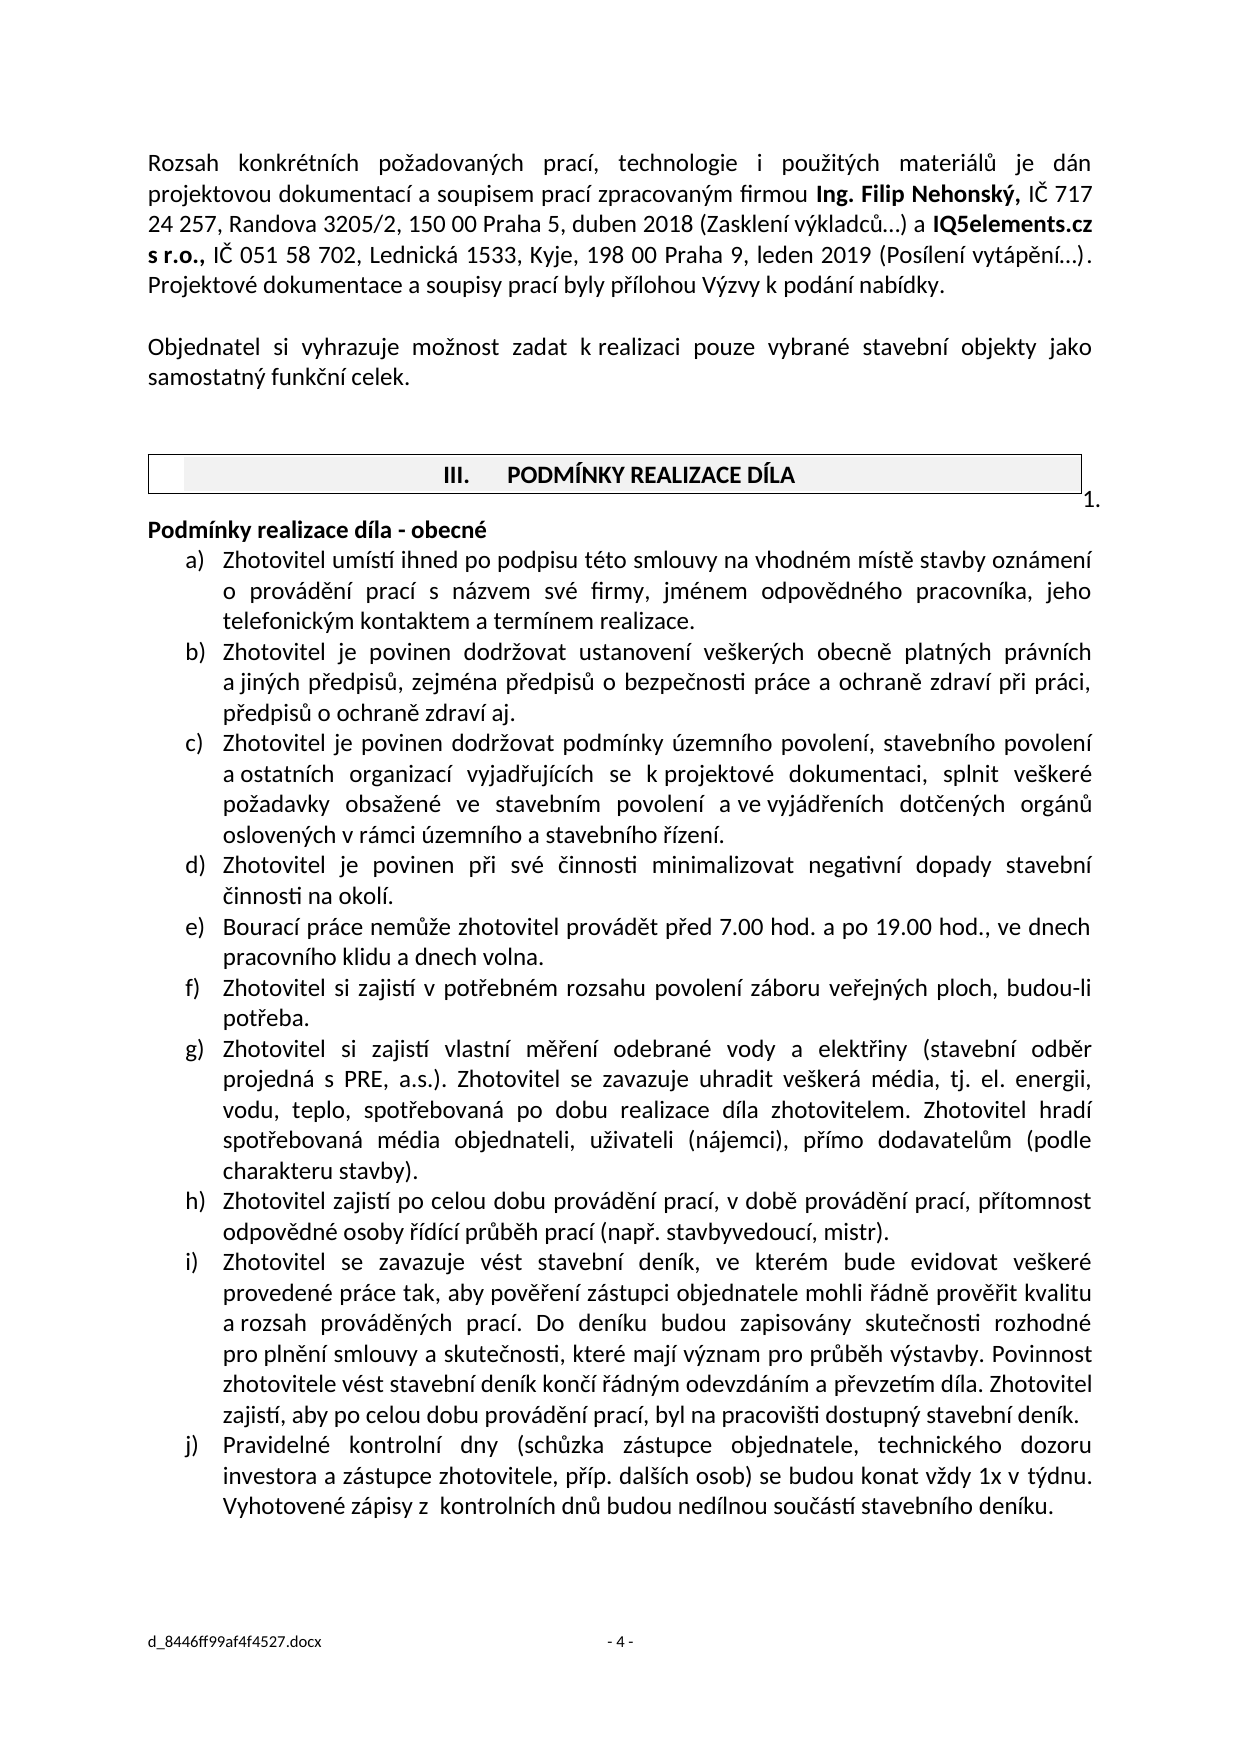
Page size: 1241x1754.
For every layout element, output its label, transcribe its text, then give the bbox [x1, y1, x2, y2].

subtitle Podmínky realizace díla - obecné [148, 483, 1093, 544]
list Zhotovitel si zajistí vlastní měření odebrané vody a elektřiny (stavební odběr projedná s PRE, a.s.). Zhotovitel se zavazuje uhradit veškerá média, tj. el. energii, vodu, teplo, spotřebovaná po dobu realizace díla zhotovitelem. Zhotovitel hradí spotřebovaná média objednateli, uživateli (nájemci), přímo dodavatelům (podle charakteru stavby). [185, 1033, 1093, 1185]
list Pravidelné kontrolní dny (schůzka zástupce objednatele, technického dozoru investora a zástupce zhotovitele, příp. dalších osob) se budou konat vždy 1x v týdnu. Vyhotovené zápisy z kontrolních dnů budou nedílnou součástí stavebního deníku. [185, 1429, 1093, 1521]
list Zhotovitel je povinen dodržovat podmínky územního povolení, stavebního povolení a ostatních organizací vyjadřujících se k projektové dokumentaci, splnit veškeré požadavky obsažené ve stavebním povolení a ve vyjádřeních dotčených orgánů oslovených v rámci územního a stavebního řízení. [185, 727, 1093, 849]
list Zhotovitel zajistí po celou dobu provádění prací, v době provádění prací, přítomnost odpovědné osoby řídící průběh prací (např. stavbyvedoucí, mistr). [185, 1185, 1093, 1246]
text Podmínky realizace díla [184, 457, 1081, 491]
list Zhotovitel je povinen dodržovat ustanovení veškerých obecně platných právních a jiných předpisů, zejména předpisů o bezpečnosti práce a ochraně zdraví při práci, předpisů o ochraně zdraví aj. [185, 636, 1093, 727]
list Zhotovitel si zajistí v potřebném rozsahu povolení záboru veřejných ploch, budou-li potřeba. [185, 972, 1093, 1033]
list Bourací práce nemůže zhotovitel provádět před 7.00 hod. a po 19.00 hod., ve dnech pracovního klidu a dnech volna. [185, 911, 1093, 972]
subtitle Rozsah konkrétních požadovaných prací, technologie i použitých materiálů je dán projektovou dokumentací a soupisem prací zpracovaným firmou Ing. Filip Nehonský, IČ 717 24 257, Randova 3205/2, 150 00 Praha 5, duben 2018 (Zasklení výkladců…) a IQ5elements.cz s r.o., IČ 051 58 702, Lednická 1533, Kyje, 198 00 Praha 9, leden 2019 (Posílení vytápění…). Projektové dokumentace a soupisy prací byly přílohou Výzvy k podání nabídky. [148, 148, 1093, 300]
list Zhotovitel umístí ihned po podpisu této smlouvy na vhodném místě stavby oznámení o provádění prací s názvem své firmy, jménem odpovědného pracovníka, jeho telefonickým kontaktem a termínem realizace. [185, 544, 1093, 636]
text Objednatel si vyhrazuje možnost zadat k realizaci pouze vybrané stavební objekty jako samostatný funkční celek. [148, 331, 1093, 392]
list Zhotovitel se zavazuje vést stavební deník, ve kterém bude evidovat veškeré provedené práce tak, aby pověření zástupci objednatele mohli řádně prověřit kvalitu a rozsah prováděných prací. Do deníku budou zapisovány skutečnosti rozhodné pro plnění smlouvy a skutečnosti, které mají význam pro průběh výstavby. Povinnost zhotovitele vést stavební deník končí řádným odevzdáním a převzetím díla. Zhotovitel zajistí, aby po celou dobu provádění prací, byl na pracovišti dostupný stavební deník. [185, 1246, 1093, 1429]
list Zhotovitel je povinen při své činnosti minimalizovat negativní dopady stavební činnosti na okolí. [185, 849, 1093, 911]
